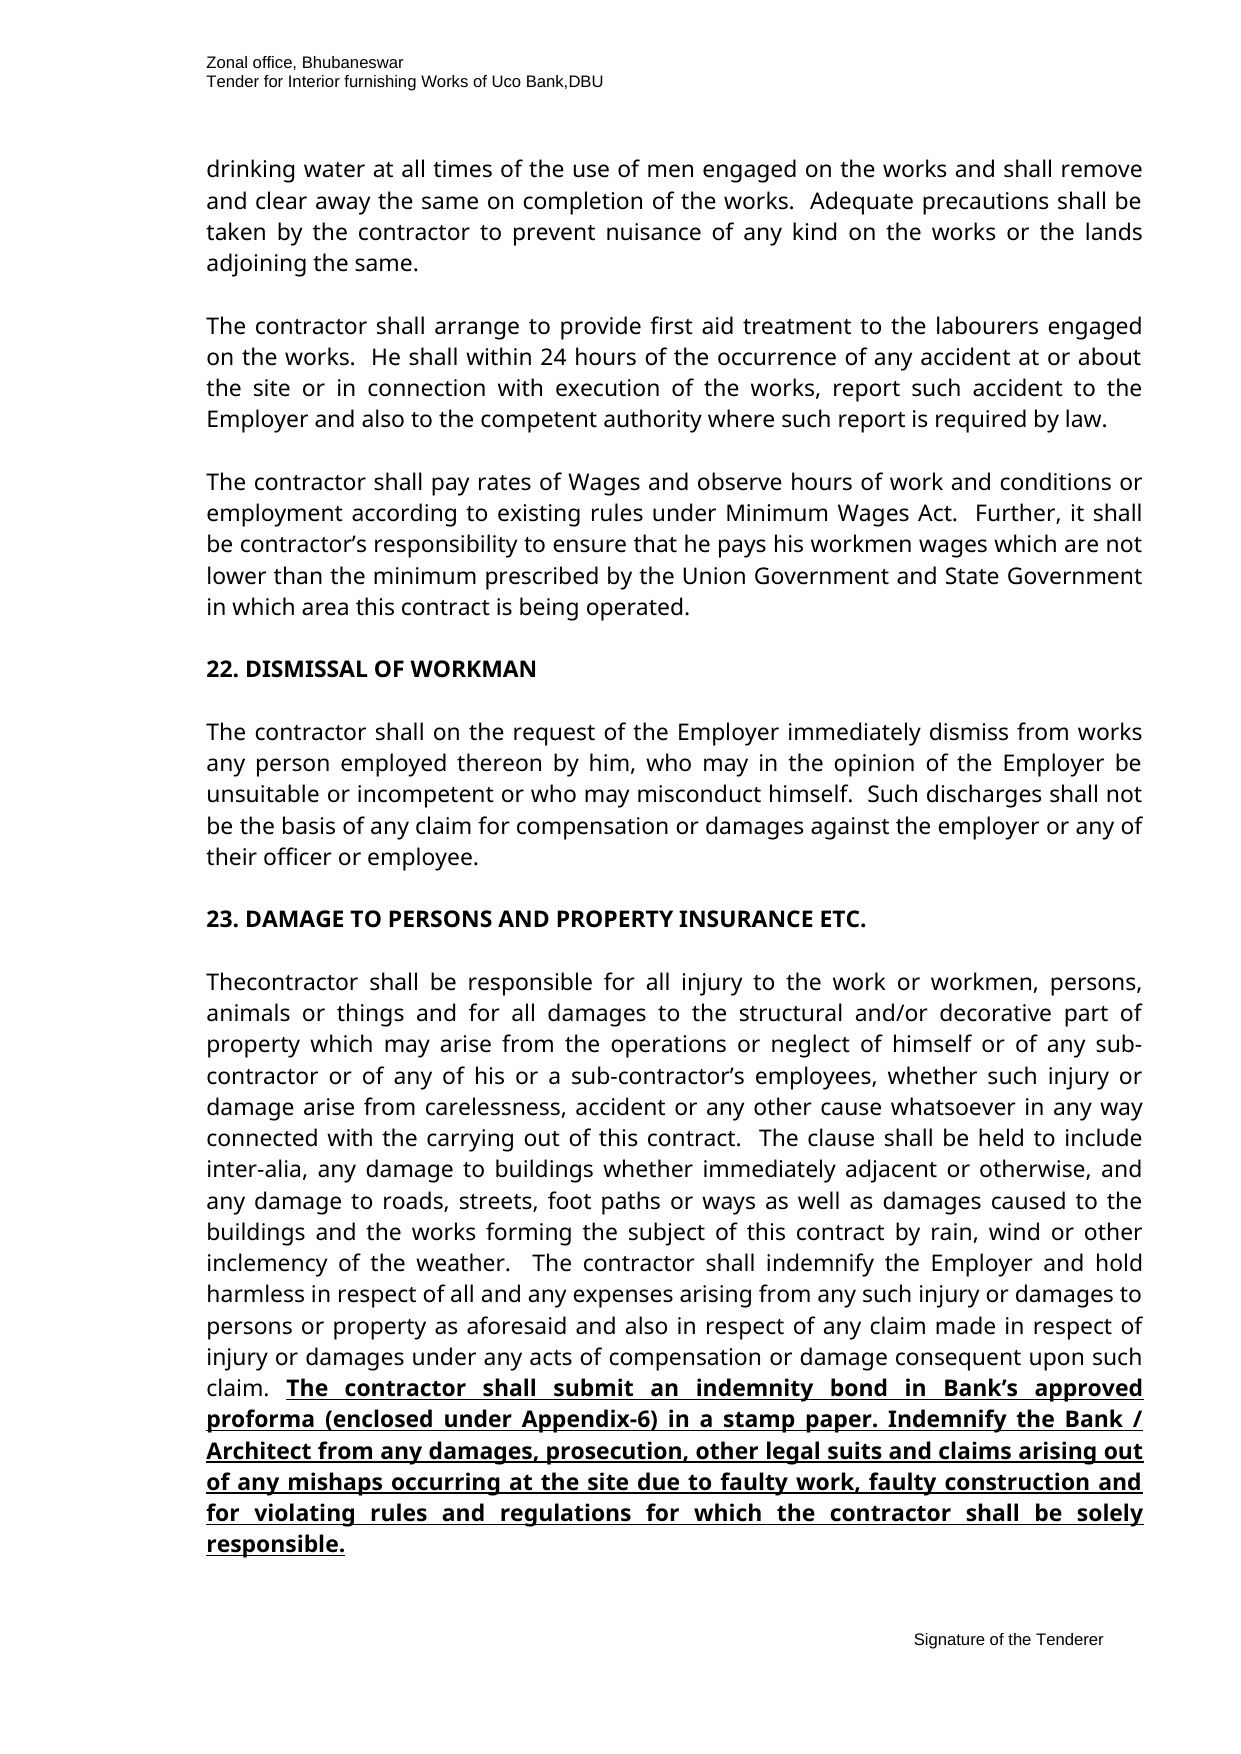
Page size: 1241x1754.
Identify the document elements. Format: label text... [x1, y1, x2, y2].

text Thecontractor shall be responsible for all injury to the work or workmen, persons, animals or things and for all damages to the structural and/or decorative part of property which may arise from the operations or neglect of himself or of any sub-contractor or of any of his or a sub-contractor’s employees, whether such injury or damage arise from carelessness, accident or any other cause whatsoever in any way connected with the carrying out of this contract. The clause shall be held to include inter-alia, any damage to buildings whether immediately adjacent or otherwise, and any damage to roads, streets, foot paths or ways as well as damages caused to the buildings and the works forming the subject of this contract by rain, wind or other inclemency of the weather. The contractor shall indemnify the Employer and hold harmless in respect of all and any expenses arising from any such injury or damages to persons or property as aforesaid and also in respect of any claim made in respect of injury or damages under any acts of compensation or damage consequent upon such claim. The contractor shall submit an indemnity bond in Bank’s approved proforma (enclosed under Appendix-6) in a stamp paper. Indemnify the Bank / Architect from any damages, prosecution, other legal suits and claims arising out of any mishaps occurring at the site due to faulty work, faulty construction and for violating rules and regulations for which the contractor shall be solely responsible. [206, 966, 1144, 1461]
text The contractor shall pay rates of Wages and observe hours of work and conditions or employment according to existing rules under Minimum Wages Act. Further, it shall be contractor’s responsibility to ensure that he pays his workmen wages which are not lower than the minimum prescribed by the Union Government and State Government in which area this contract is being operated. [206, 466, 1144, 622]
text The contractor shall arrange to provide first aid treatment to the labourers engaged on the works. He shall within 24 hours of the occurrence of any accident at or about the site or in connection with execution of the works, report such accident to the Employer and also to the competent authority where such report is required by law. [206, 309, 1144, 434]
text The contractor shall on the request of the Employer immediately dismiss from works any person employed thereon by him, who may in the opinion of the Employer be unsuitable or incompetent or who may misconduct himself. Such discharges shall not be the basis of any claim for compensation or damages against the employer or any of their officer or employee. [206, 716, 1144, 872]
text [206, 153, 1144, 278]
text 22. DISMISSAL OF WORKMAN [206, 653, 1144, 684]
text 23. DAMAGE TO PERSONS AND PROPERTY INSURANCE ETC. [206, 903, 1144, 934]
